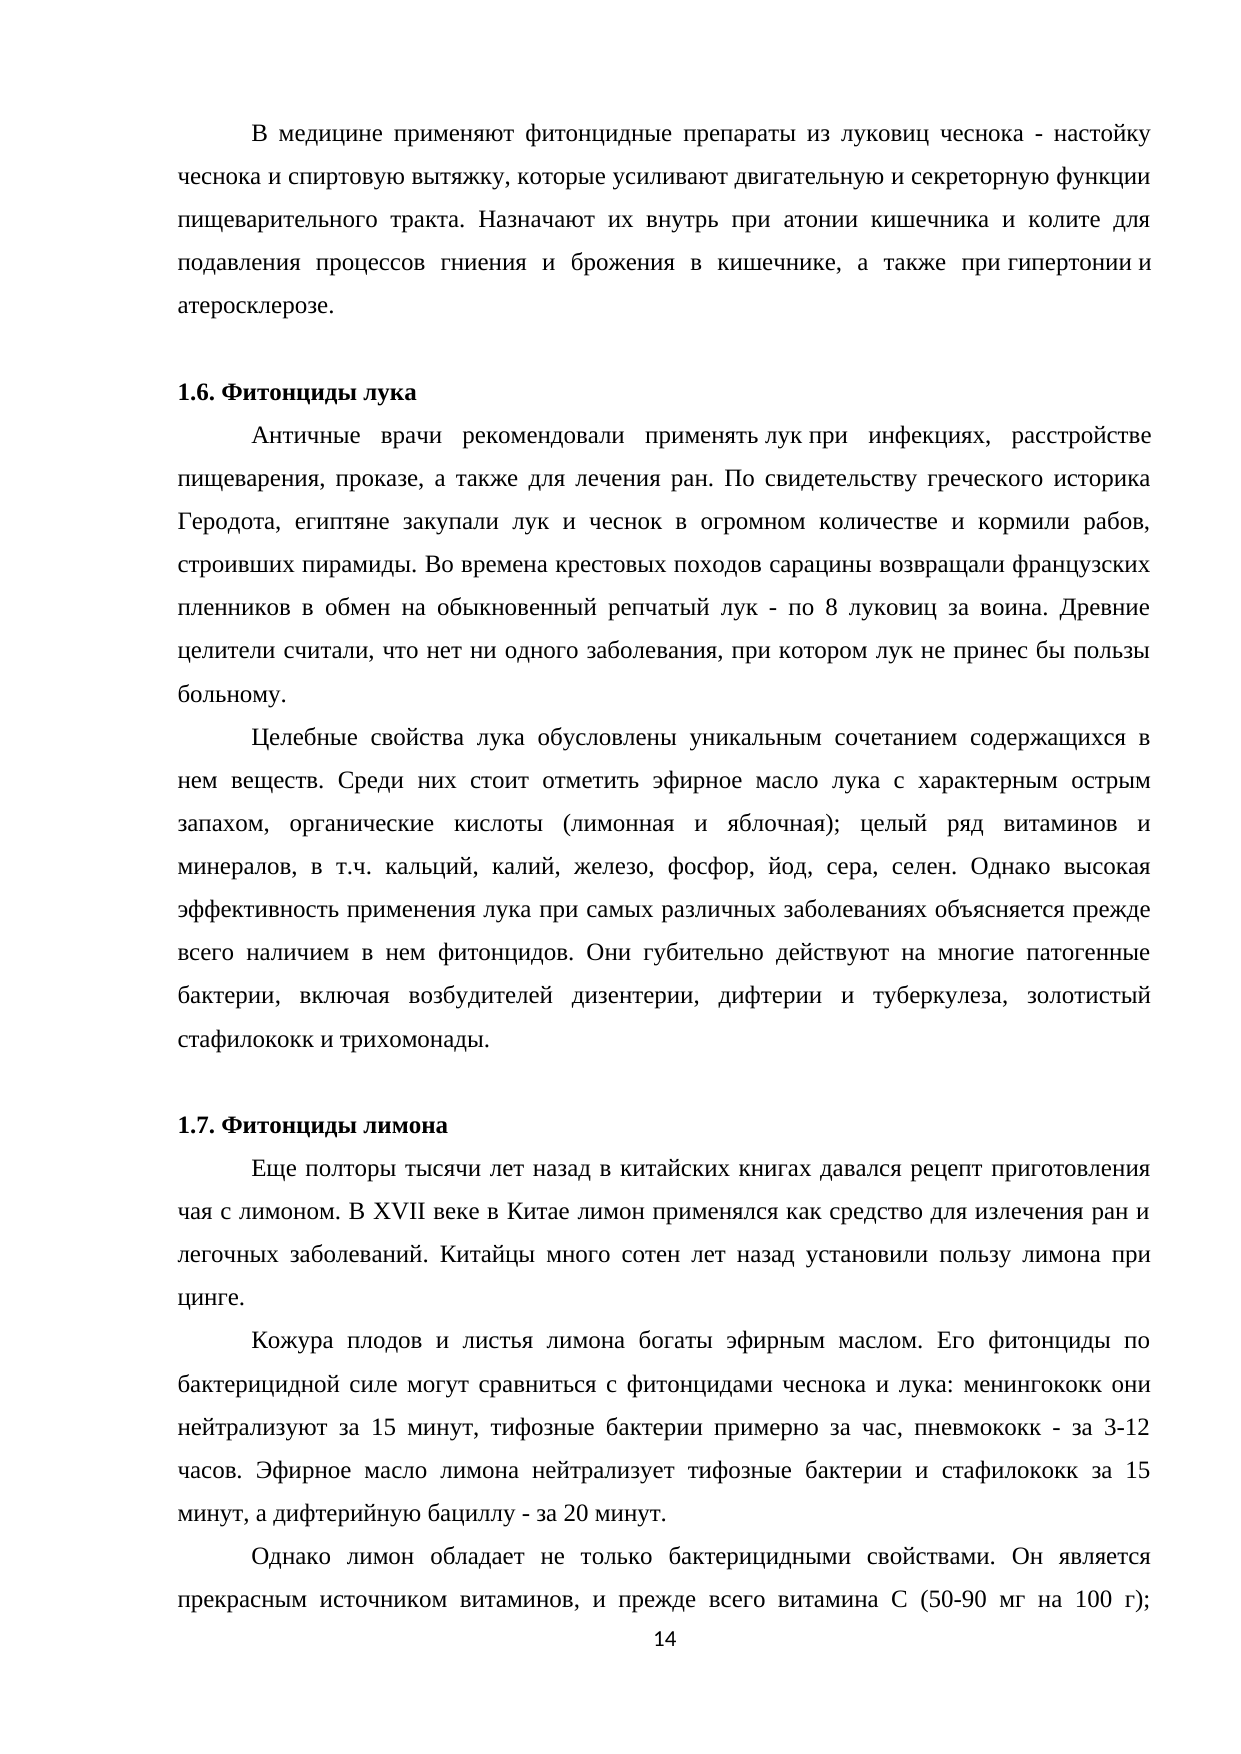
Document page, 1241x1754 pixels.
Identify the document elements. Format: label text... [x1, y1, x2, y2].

text 1.6. Фитонциды лука [177, 377, 1152, 406]
text Античные врачи рекомендовали применять лук при инфекциях, расстройстве пищеварения, проказе, а также для лечения ран. По свидетельству греческого историка Геродота, египтяне закупали лук и чеснок в огромном количестве и кормили рабов, строивших пирамиды. Во времена крестовых походов сарацины возвращали французских пленников в обмен на обыкновенный репчатый лук - по 8 луковиц за воина. Древние целители считали, что нет ни одного заболевания, при котором лук не принес бы пользы больному. [177, 420, 1152, 707]
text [177, 1541, 1152, 1613]
text 1.7. Фитонциды лимона [177, 1110, 1152, 1139]
text В медицине применяют фитонцидные препараты из луковиц чеснока - настойку чеснока и спиртовую вытяжку, которые усиливают двигательную и секреторную функции пищеварительного тракта. Назначают их внутрь при атонии кишечника и колите для подавления процессов гниения и брожения в кишечнике, а также при гипертонии и атеросклерозе. [177, 118, 1152, 319]
text Еще полторы тысячи лет назад в китайских книгах давался рецепт приготовления чая с лимоном. В XVII веке в Китае лимон применялся как средство для излечения ран и легочных заболеваний. Китайцы много сотен лет назад установили пользу лимона при цинге. [177, 1153, 1152, 1311]
text Целебные свойства лука обусловлены уникальным сочетанием содержащихся в нем веществ. Среди них стоит отметить эфирное масло лука с характерным острым запахом, органические кислоты (лимонная и яблочная); целый ряд витаминов и минералов, в т.ч. кальций, калий, железо, фосфор, йод, сера, селен. Однако высокая эффективность применения лука при самых различных заболеваниях объясняется прежде всего наличием в нем фитонцидов. Они губительно действуют на многие патогенные бактерии, включая возбудителей дизентерии, дифтерии и туберкулеза, золотистый стафилококк и трихомонады. [177, 722, 1152, 1052]
text Кожура плодов и листья лимона богаты эфирным маслом. Его фитонциды по бактерицидной силе могут сравниться с фитонцидами чеснока и лука: менингококк они нейтрализуют за 15 минут, тифозные бактерии примерно за час, пневмококк - за 3-12 часов. Эфирное масло лимона нейтрализует тифозные бактерии и стафилококк за 15 минут, а дифтерийную бациллу - за 20 минут. [177, 1326, 1152, 1527]
